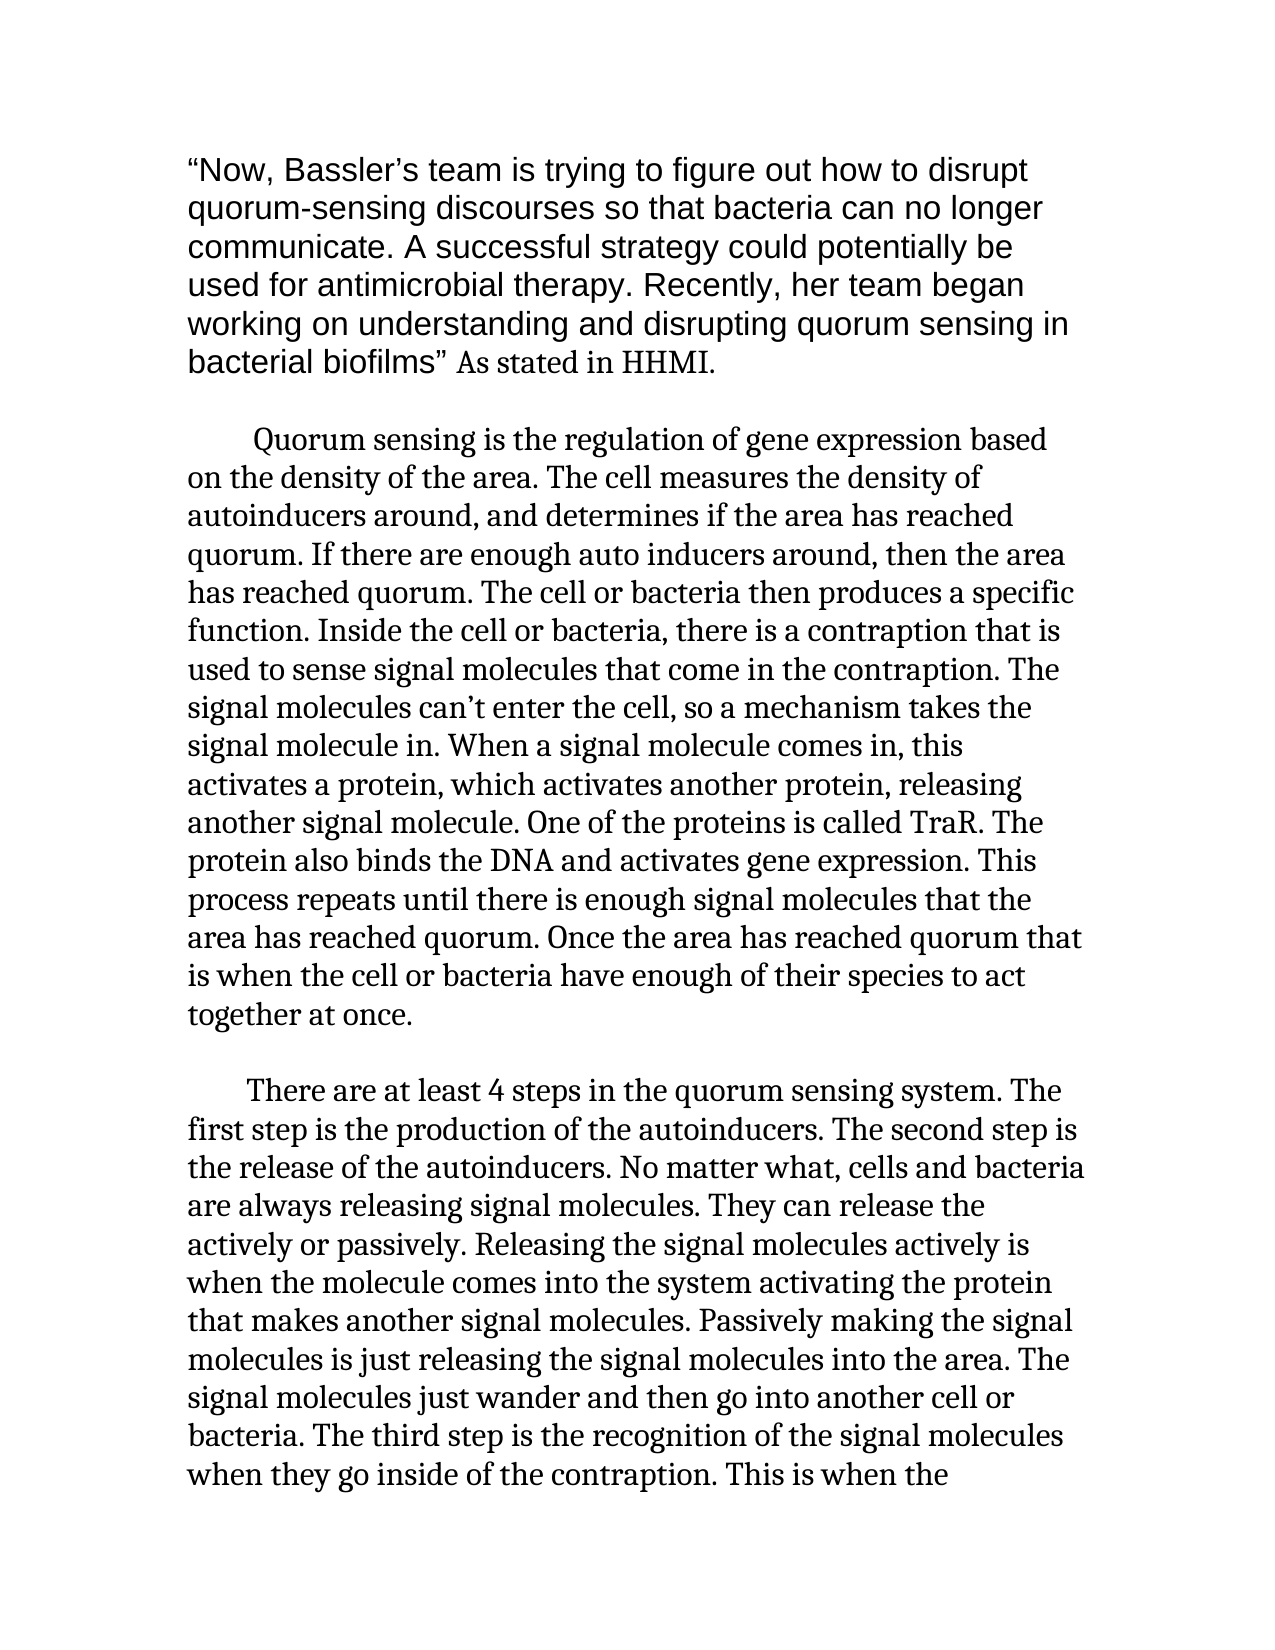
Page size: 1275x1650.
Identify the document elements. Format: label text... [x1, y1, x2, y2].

text Quorum sensing is the regulation of gene expression based on the density of the area. The cell measures the density of autoinducers around, and determines if the area has reached quorum. If there are enough auto inducers around, then the area has reached quorum. The cell or bacteria then produces a specific function. Inside the cell or bacteria, there is a contraption that is used to sense signal molecules that come in the contraption. The signal molecules can’t enter the cell, so a mechanism takes the signal molecule in. When a signal molecule comes in, this activates a protein, which activates another protein, releasing another signal molecule. One of the proteins is called TraR. The protein also binds the DNA and activates gene expression. This process repeats until there is enough signal molecules that the area has reached quorum. Once the area has reached quorum that is when the cell or bacteria have enough of their species to act together at once. [187, 420, 1087, 1033]
text “Now, Bassler’s team is trying to figure out how to disrupt quorum-sensing discourses so that bacteria can no longer communicate. A successful strategy could potentially be used for antimicrobial therapy. Recently, her team began working on understanding and disrupting quorum sensing in bacterial biofilms” As stated in HHMI. [187, 150, 1087, 382]
